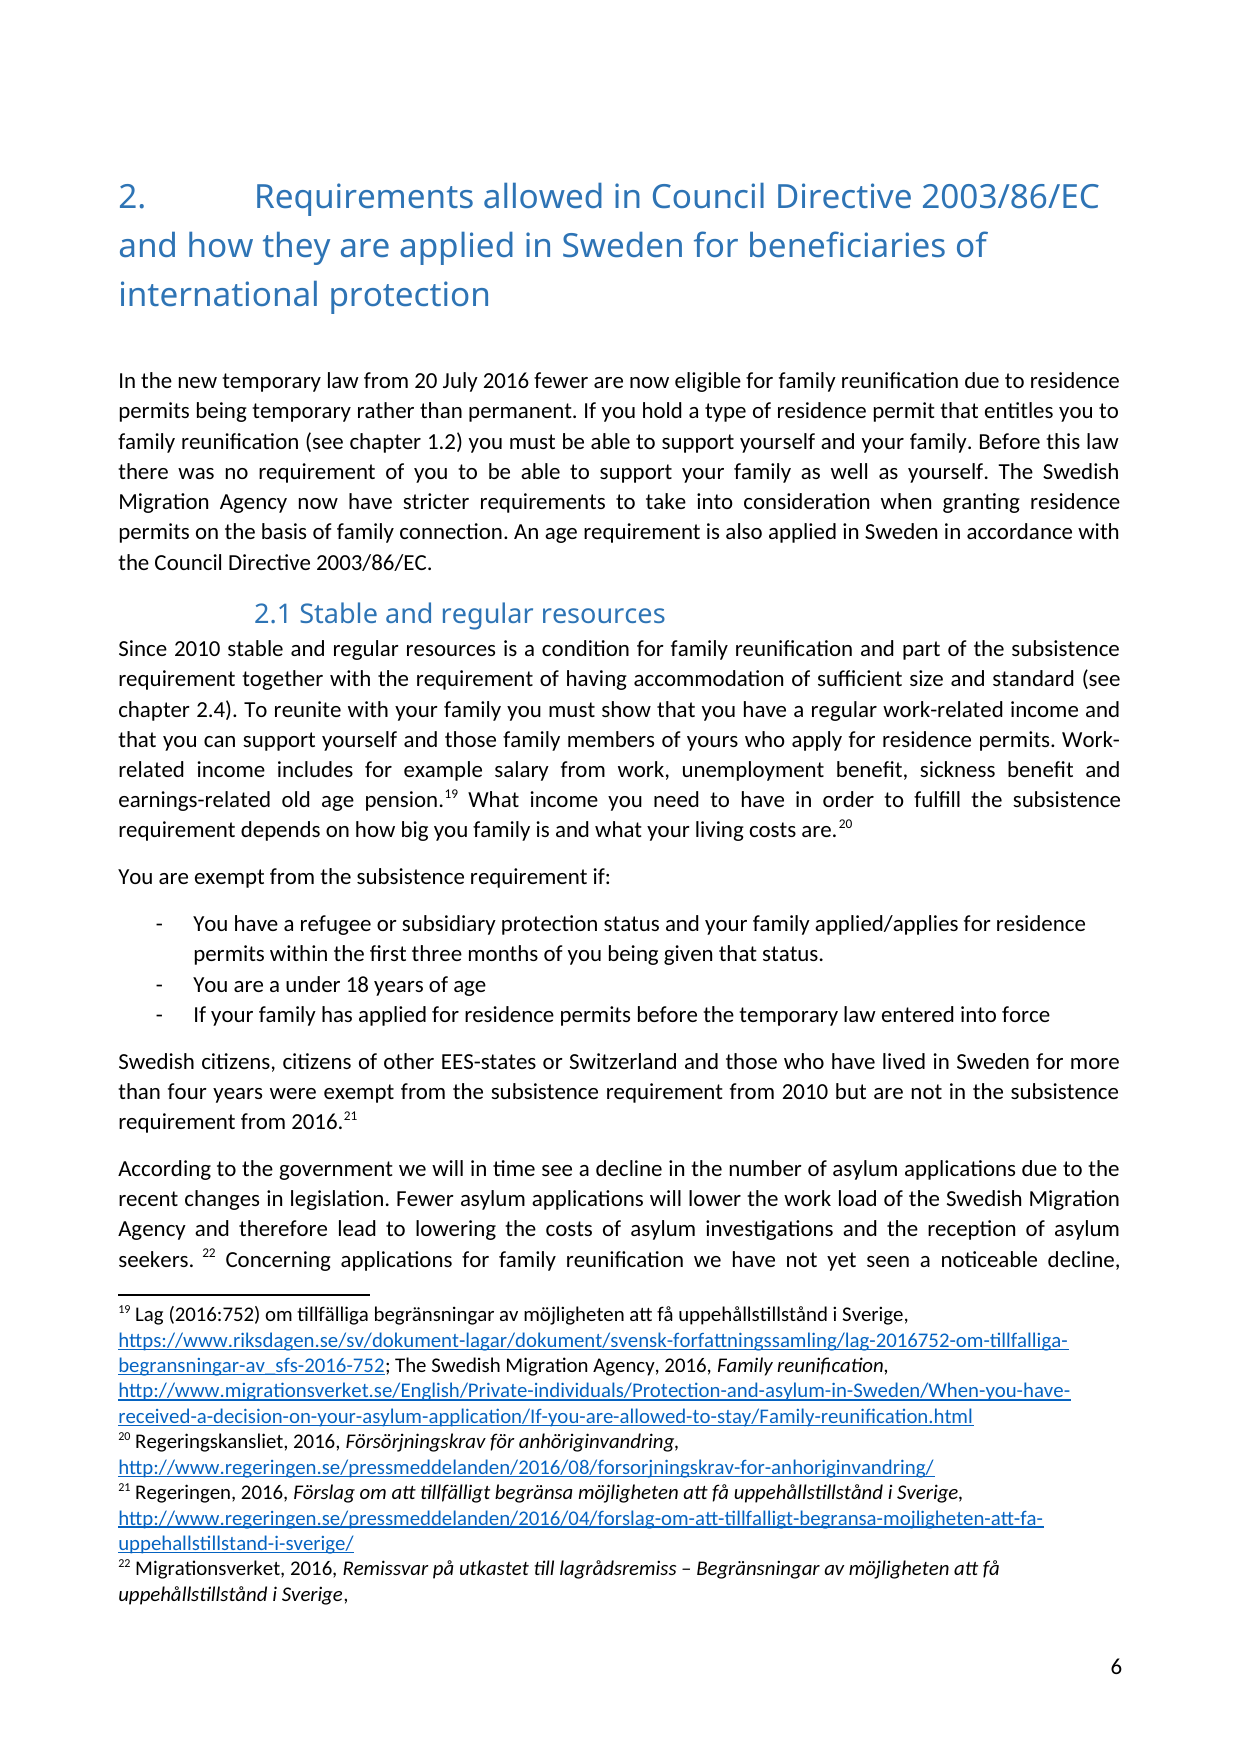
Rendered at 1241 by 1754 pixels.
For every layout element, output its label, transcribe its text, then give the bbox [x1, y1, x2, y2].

text Since 2010 stable and regular resources is a condition for family reunification and part of the subsistence requirement together with the requirement of having accommodation of sufficient size and standard (see chapter 2.4). To reunite with your family you must show that you have a regular work-related income and that you can support yourself and those family members of yours who apply for residence permits. Work-related income includes for example salary from work, unemployment benefit, sickness benefit and earnings-related old age pension. What income you need to have in order to fulfill the subsistence requirement depends on how big you family is and what your living costs are. [118, 634, 1122, 843]
subtitle 2. Requirements allowed in Council Directive 2003/86/EC and how they are applied in Sweden for beneficiaries of international protection [118, 173, 1122, 316]
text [118, 1154, 1122, 1273]
text You are exempt from the subsistence requirement if: [118, 862, 1122, 890]
text In the new temporary law from 20 July 2016 fewer are now eligible for family reunification due to residence permits being temporary rather than permanent. If you hold a type of residence permit that entitles you to family reunification (see chapter 1.2) you must be able to support yourself and your family. Before this law there was no requirement of you to be able to support your family as well as yourself. The Swedish Migration Agency now have stricter requirements to take into consideration when granting residence permits on the basis of family connection. An age requirement is also applied in Sweden in accordance with the Council Directive 2003/86/EC. [118, 366, 1122, 576]
subtitle 2.1 Stable and regular resources [254, 594, 1122, 631]
text Swedish citizens, citizens of other EES-states or Switzerland and those who have lived in Sweden for more than four years were exempt from the subsistence requirement from 2010 but are not in the subsistence requirement from 2016. [118, 1047, 1122, 1135]
list If your family has applied for residence permits before the temporary law entered into force [156, 1000, 1122, 1028]
list You have a refugee or subsidiary protection status and your family applied/applies for residence permits within the first three months of you being given that status. [156, 909, 1122, 967]
list You are a under 18 years of age [156, 970, 1122, 998]
